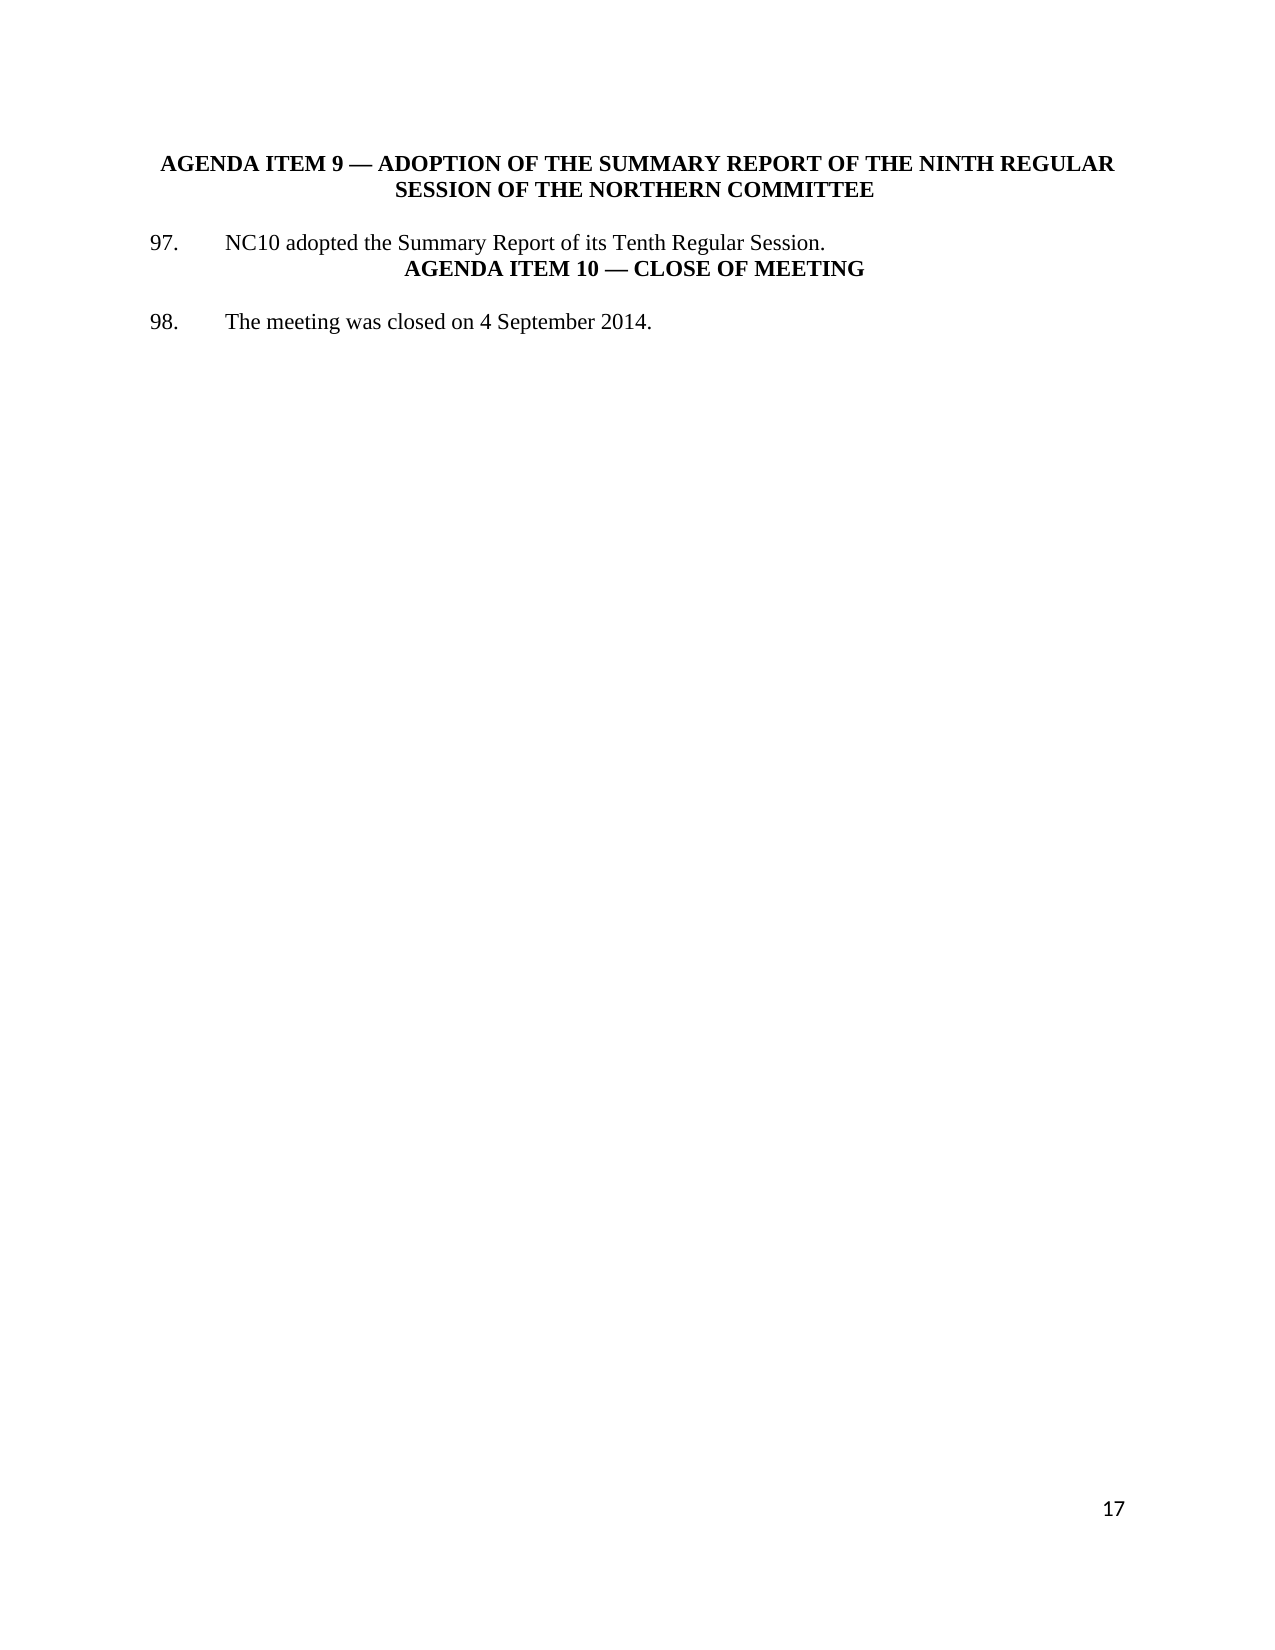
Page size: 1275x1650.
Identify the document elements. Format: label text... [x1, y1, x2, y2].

text AGENDA ITEM 9 — ADOPTION OF THE SUMMARY REPORT OF THE NINTH REGULAR SESSION OF THE NORTHERN COMMITTEE [150, 150, 1125, 203]
list NC10 adopted the Summary Report of its Tenth Regular Session. [150, 229, 1125, 255]
list The meeting was closed on 4 September 2014. [150, 308, 1125, 334]
text AGENDA ITEM 10 — CLOSE OF MEETING [150, 255, 1125, 282]
